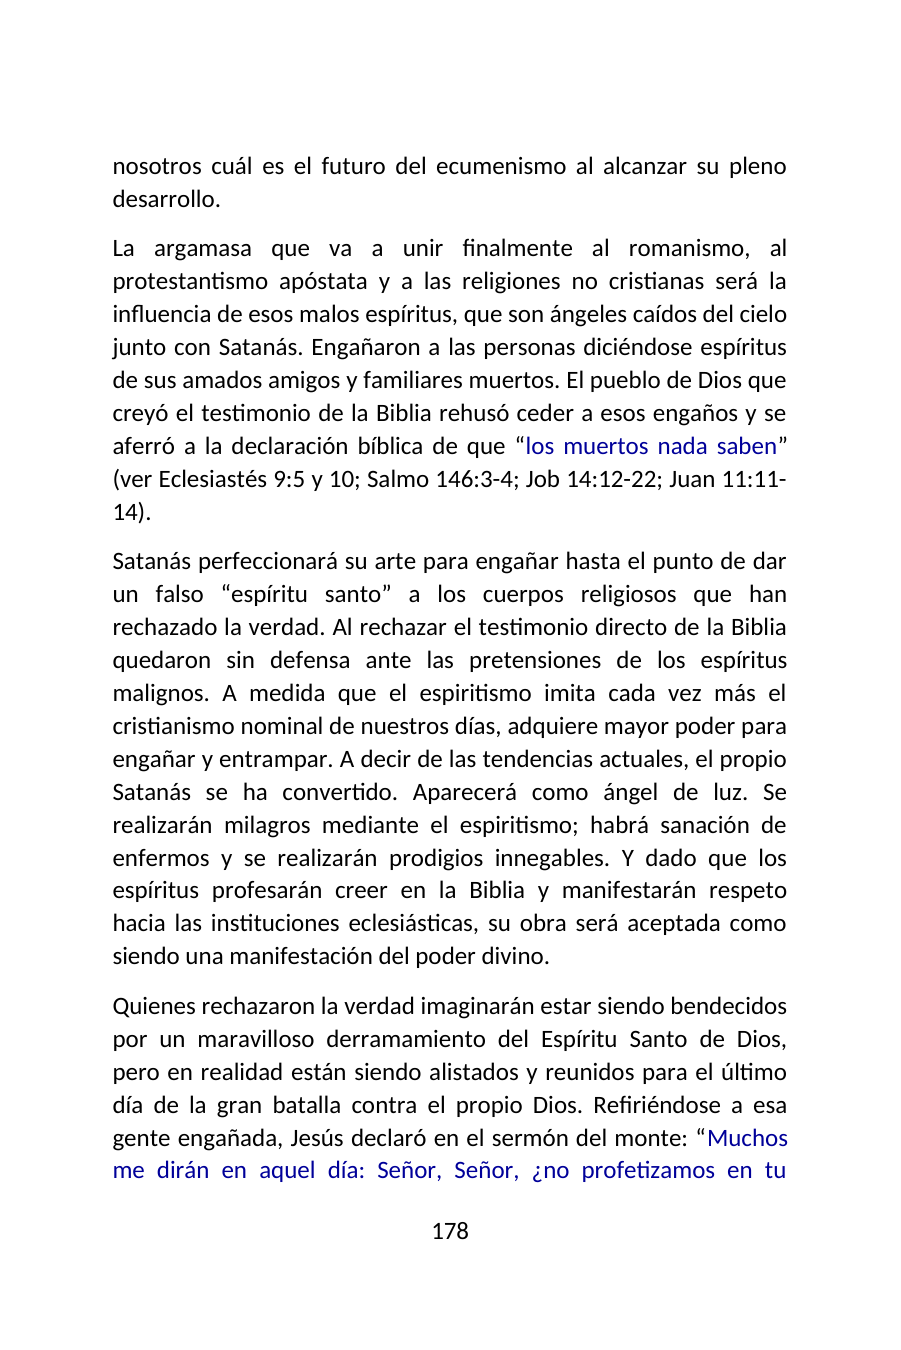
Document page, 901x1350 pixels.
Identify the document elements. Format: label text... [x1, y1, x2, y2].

text La argamasa que va a unir finalmente al romanismo, al protestantismo apóstata y a las religiones no cristianas será la influencia de esos malos espíritus, que son ángeles caídos del cielo junto con Satanás. Engañaron a las personas diciéndose espíritus de sus amados amigos y familiares muertos. El pueblo de Dios que creyó el testimonio de la Biblia rehusó ceder a esos engaños y se aferró a la declaración bíblica de que “los muertos nada saben” (ver Eclesiastés 9:5 y 10; Salmo 146:3-4; Job 14:12-22; Juan 11:11-14). [112, 232, 788, 526]
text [112, 990, 788, 1185]
text Satanás perfeccionará su arte para engañar hasta el punto de dar un falso “espíritu santo” a los cuerpos religiosos que han rechazado la verdad. Al rechazar el testimonio directo de la Biblia quedaron sin defensa ante las pretensiones de los espíritus malignos. A medida que el espiritismo imita cada vez más el cristianismo nominal de nuestros días, adquiere mayor poder para engañar y entrampar. A decir de las tendencias actuales, el propio Satanás se ha convertido. Aparecerá como ángel de luz. Se realizarán milagros mediante el espiritismo; habrá sanación de enfermos y se realizarán prodigios innegables. Y dado que los espíritus profesarán creer en la Biblia y manifestarán respeto hacia las instituciones eclesiásticas, su obra será aceptada como siendo una manifestación del poder divino. [112, 545, 788, 971]
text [112, 150, 788, 213]
